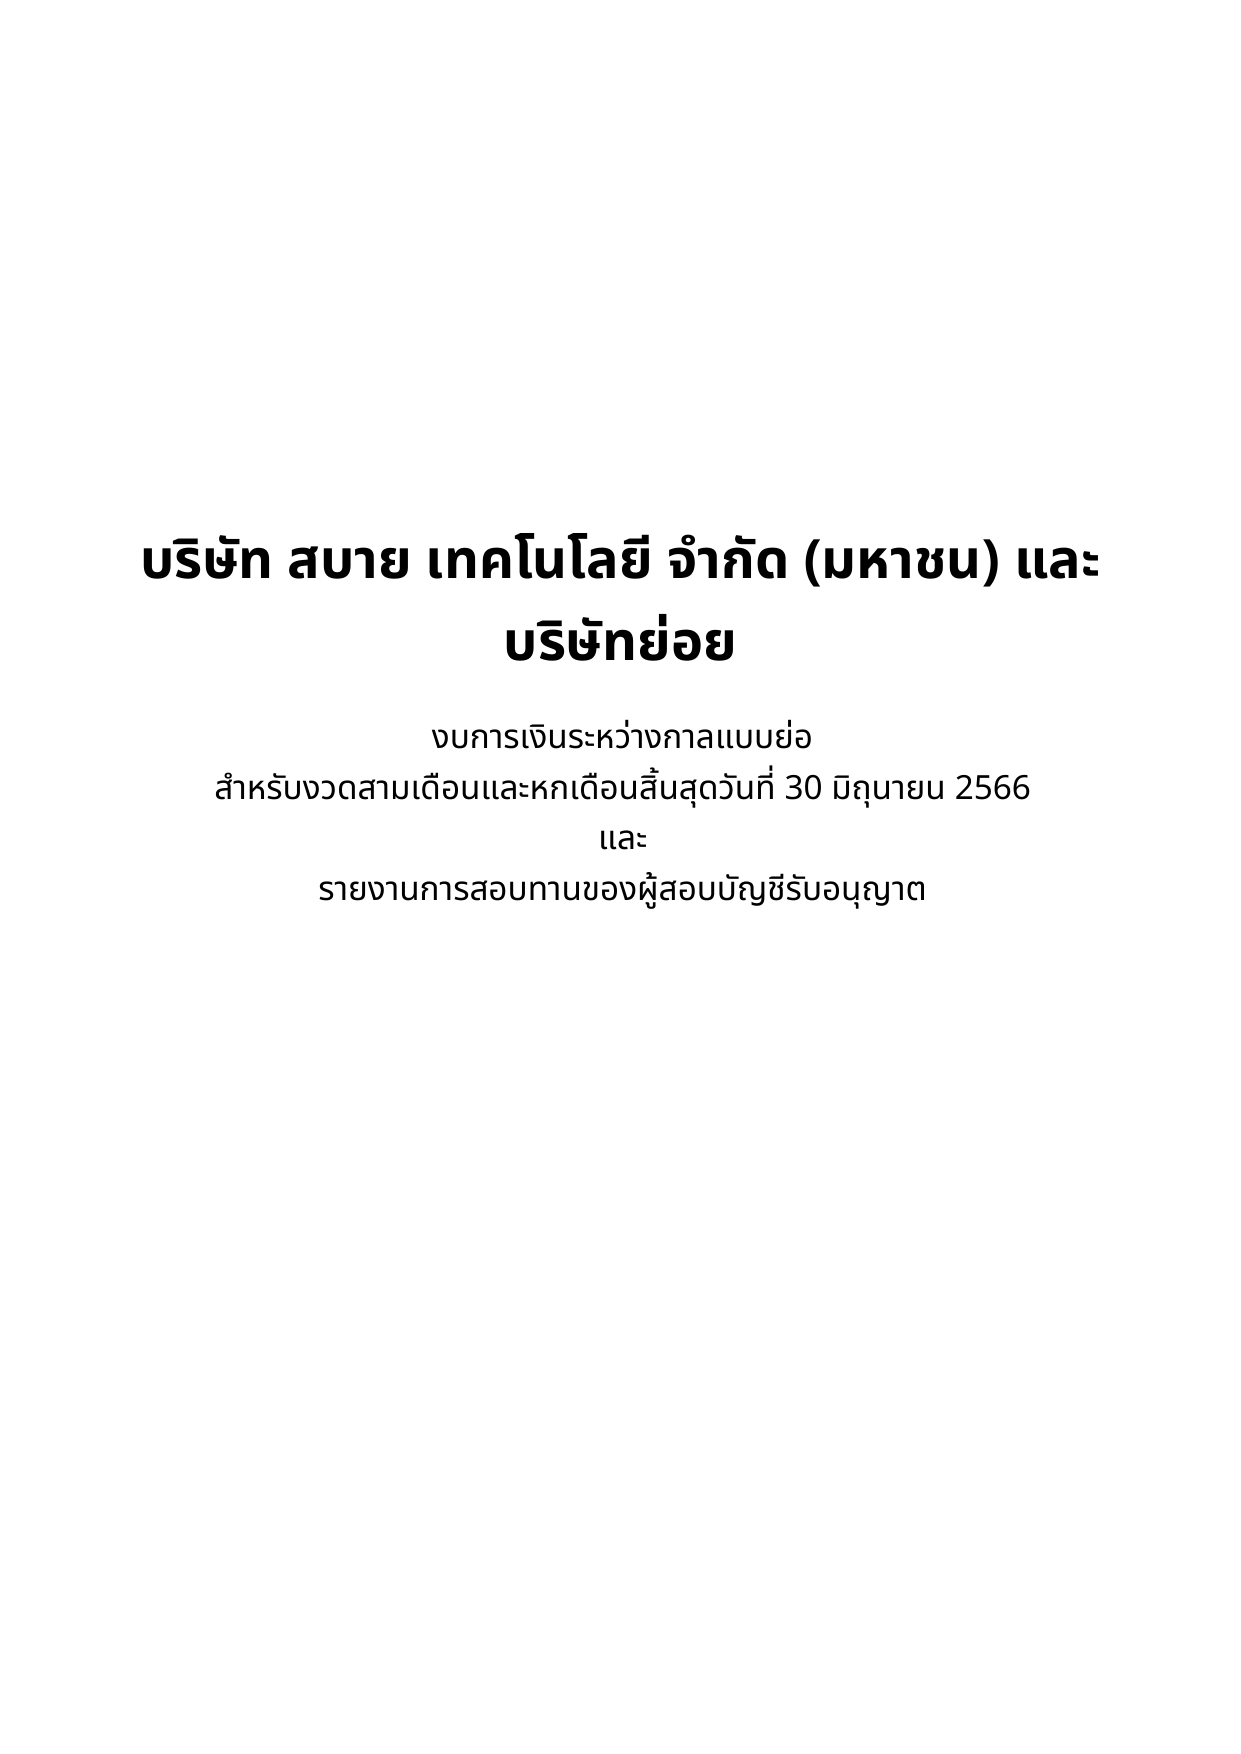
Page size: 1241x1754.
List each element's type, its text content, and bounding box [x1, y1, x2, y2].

subtitle บริษัท สบาย เทคโนโลยี จำกัด (มหาชน) และบริษัทย่อย [120, 520, 1120, 684]
subtitle สำหรับงวดสามเดือนและหกเดือนสิ้นสุดวันที่ 30 มิถุนายน 2566 [120, 764, 1125, 814]
subtitle งบการเงินระหว่างกาลแบบย่อ [120, 713, 1125, 764]
subtitle และ [120, 814, 1125, 865]
subtitle รายงานการสอบทานของผู้สอบบัญชีรับอนุญาต [120, 865, 1125, 915]
